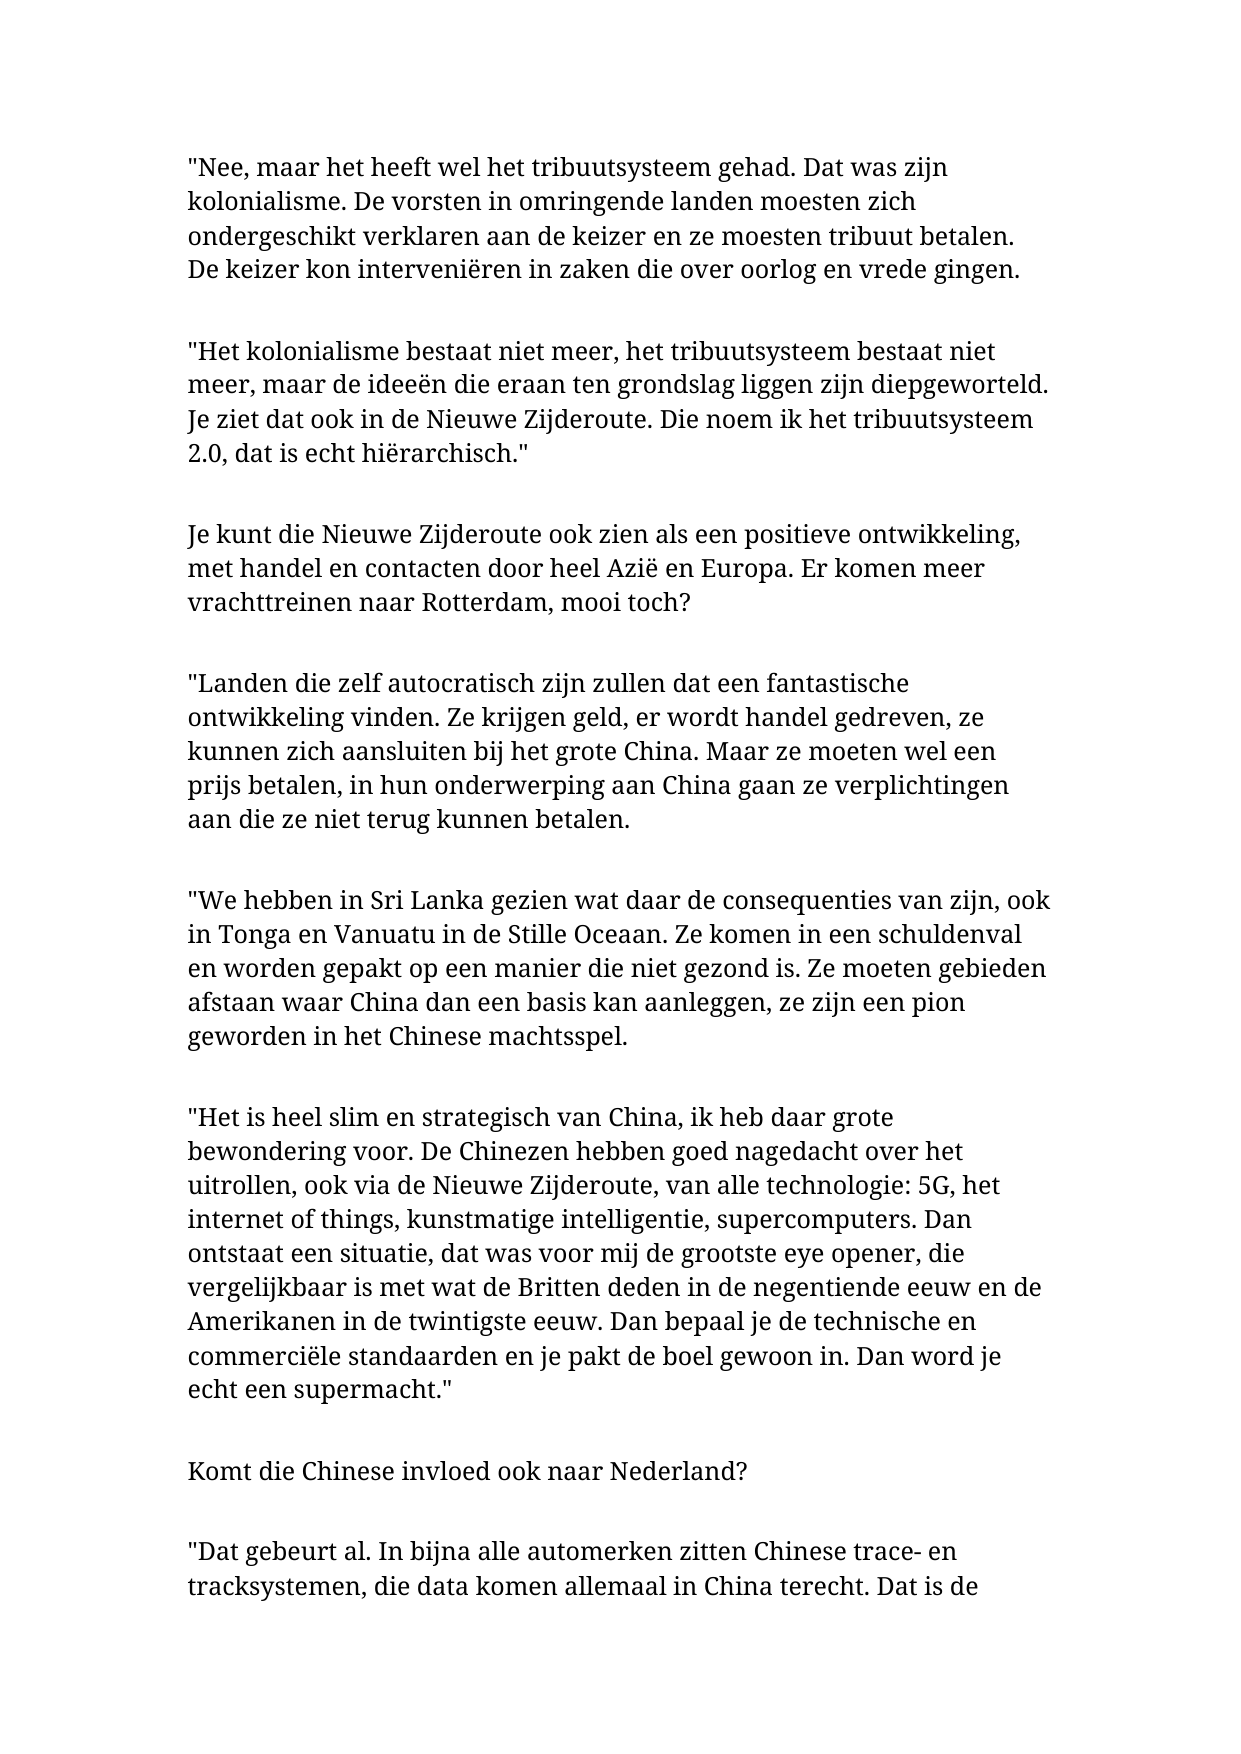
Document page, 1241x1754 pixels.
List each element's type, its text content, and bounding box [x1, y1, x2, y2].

text "Het is heel slim en strategisch van China, ik heb daar grote bewondering voor. De Chinezen hebben goed nagedacht over het uitrollen, ook via de Nieuwe Zijderoute, van alle technologie: 5G, het internet of things, kunstmatige intelligentie, supercomputers. Dan ontstaat een situatie, dat was voor mij de grootste eye opener, die vergelijkbaar is met wat de Britten deden in de negentiende eeuw en de Amerikanen in de twintigste eeuw. Dan bepaal je de technische en commerciële standaarden en je pakt de boel gewoon in. Dan word je echt een supermacht." [187, 1100, 1053, 1406]
text "Het kolonialisme bestaat niet meer, het tribuutsysteem bestaat niet meer, maar de ideeën die eraan ten grondslag liggen zijn diepgeworteld. Je ziet dat ook in de Nieuwe Zijderoute. Die noem ik het tribuutsysteem 2.0, dat is echt hiërarchisch." [187, 333, 1053, 469]
text Je kunt die Nieuwe Zijderoute ook zien als een positieve ontwikkeling, met handel en contacten door heel Azië en Europa. Er komen meer vrachttreinen naar Rotterdam, mooi toch? [187, 516, 1053, 618]
text "We hebben in Sri Lanka gezien wat daar de consequenties van zijn, ook in Tonga en Vanuatu in de Stille Oceaan. Ze komen in een schuldenval en worden gepakt op een manier die niet gezond is. Ze moeten gebieden afstaan waar China dan een basis kan aanleggen, ze zijn een pion geworden in het Chinese machtsspel. [187, 882, 1053, 1053]
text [187, 1534, 1053, 1602]
text "Nee, maar het heeft wel het tribuutsysteem gehad. Dat was zijn kolonialisme. De vorsten in omringende landen moesten zich ondergeschikt verklaren aan de keizer en ze moesten tribuut betalen. De keizer kon interveniëren in zaken die over oorlog en vrede gingen. [187, 150, 1053, 286]
text "Landen die zelf autocratisch zijn zullen dat een fantastische ontwikkeling vinden. Ze krijgen geld, er wordt handel gedreven, ze kunnen zich aansluiten bij het grote China. Maar ze moeten wel een prijs betalen, in hun onderwerping aan China gaan ze verplichtingen aan die ze niet terug kunnen betalen. [187, 665, 1053, 836]
text Komt die Chinese invloed ook naar Nederland? [187, 1453, 1053, 1487]
